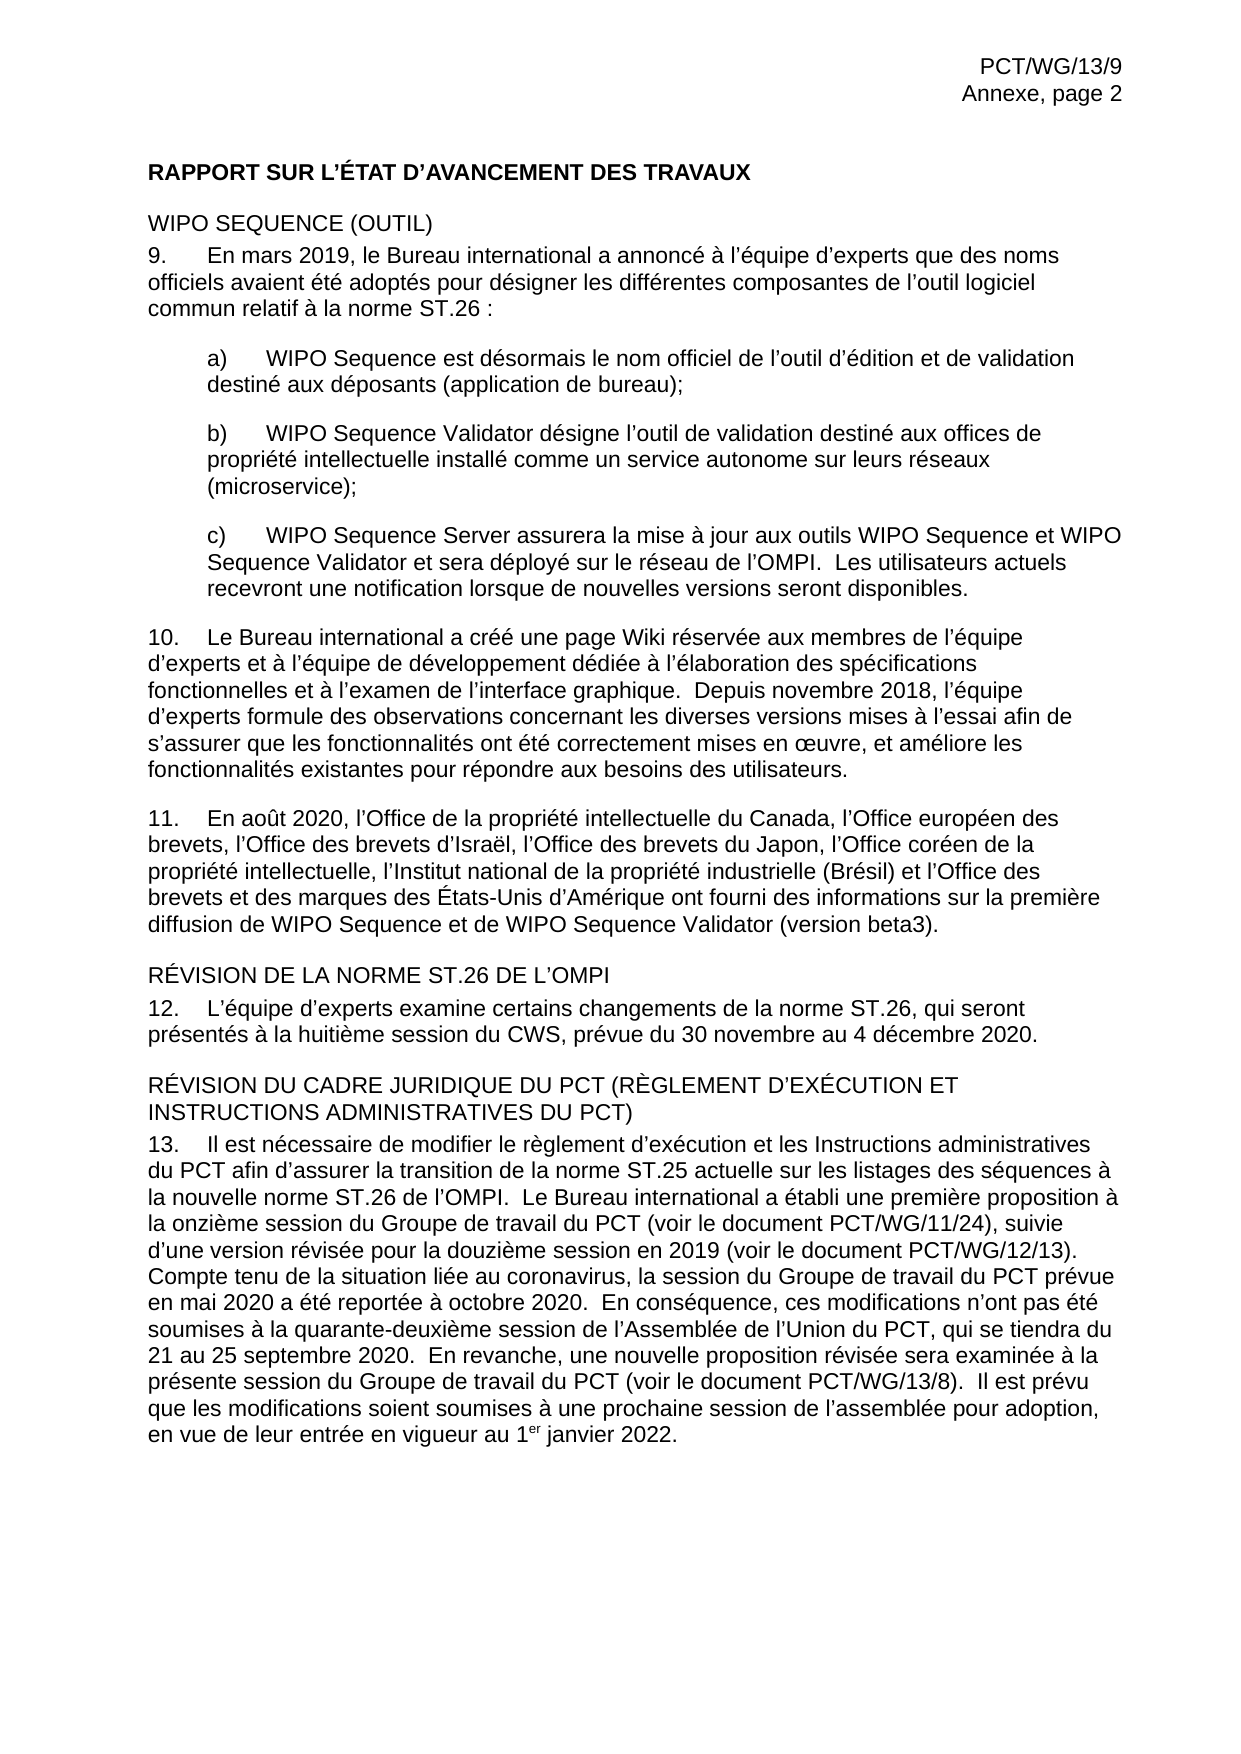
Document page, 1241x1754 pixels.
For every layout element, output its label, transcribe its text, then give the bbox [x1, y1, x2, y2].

list WIPO Sequence Server assurera la mise à jour aux outils WIPO Sequence et WIPO Sequence Validator et sera déployé sur le réseau de l’OMPI. Les utilisateurs actuels recevront une notification lorsque de nouvelles versions seront disponibles. [207, 522, 1122, 601]
subtitle Rapport sur l’état d’avancement des travaux [148, 158, 1122, 185]
text Le Bureau international a créé une page Wiki réservée aux membres de l’équipe d’experts et à l’équipe de développement dédiée à l’élaboration des spécifications fonctionnelles et à l’examen de l’interface graphique. Depuis novembre 2018, l’équipe d’experts formule des observations concernant les diverses versions mises à l’essai afin de s’assurer que les fonctionnalités ont été correctement mises en œuvre, et améliore les fonctionnalités existantes pour répondre aux besoins des utilisateurs. [148, 624, 1122, 782]
list WIPO Sequence est désormais le nom officiel de l’outil d’édition et de validation destiné aux déposants (application de bureau); [207, 344, 1122, 397]
subtitle Révision du cadre juridique du PCT (règlement d’exécution et instructions administratives du PCT) [148, 1072, 1122, 1125]
subtitle Révision de la norme ST.26 de l’OMPI [148, 962, 1122, 988]
subtitle WIPO SEQUENCE (OUTIL) [148, 210, 1122, 236]
text En août 2020, l’Office de la propriété intellectuelle du Canada, l’Office européen des brevets, l’Office des brevets d’Israël, l’Office des brevets du Japon, l’Office coréen de la propriété intellectuelle, l’Institut national de la propriété industrielle (Brésil) et l’Office des brevets et des marques des États-Unis d’Amérique ont fourni des informations sur la première diffusion de WIPO Sequence et de WIPO Sequence Validator (version beta3). [148, 805, 1122, 937]
list WIPO Sequence Validator désigne l’outil de validation destiné aux offices de propriété intellectuelle installé comme un service autonome sur leurs réseaux (microservice); [207, 420, 1122, 499]
text En mars 2019, le Bureau international a annoncé à l’équipe d’experts que des noms officiels avaient été adoptés pour désigner les différentes composantes de l’outil logiciel commun relatif à la norme ST.26 : [148, 242, 1122, 322]
text L’équipe d’experts examine certains changements de la norme ST.26, qui seront présentés à la huitième session du CWS, prévue du 30 novembre au 4 décembre 2020. [148, 994, 1122, 1047]
text Il est nécessaire de modifier le règlement d’exécution et les Instructions administratives du PCT afin d’assurer la transition de la norme ST.25 actuelle sur les listages des séquences à la nouvelle norme ST.26 de l’OMPI. Le Bureau international a établi une première proposition à la onzième session du Groupe de travail du PCT (voir le document PCT/WG/11/24), suivie d’une version révisée pour la douzième session en 2019 (voir le document PCT/WG/12/13). Compte tenu de la situation liée au coronavirus, la session du Groupe de travail du PCT prévue en mai 2020 a été reportée à octobre 2020. En conséquence, ces modifications n’ont pas été soumises à la quarante-deuxième session de l’Assemblée de l’Union du PCT, qui se tiendra du 21 au 25 septembre 2020. En revanche, une nouvelle proposition révisée sera examinée à la présente session du Groupe de travail du PCT (voir le document PCT/WG/13/8). Il est prévu que les modifications soient soumises à une prochaine session de l’assemblée pour adoption, en vue de leur entrée en vigueur au 1er janvier 2022. [148, 1131, 1122, 1447]
